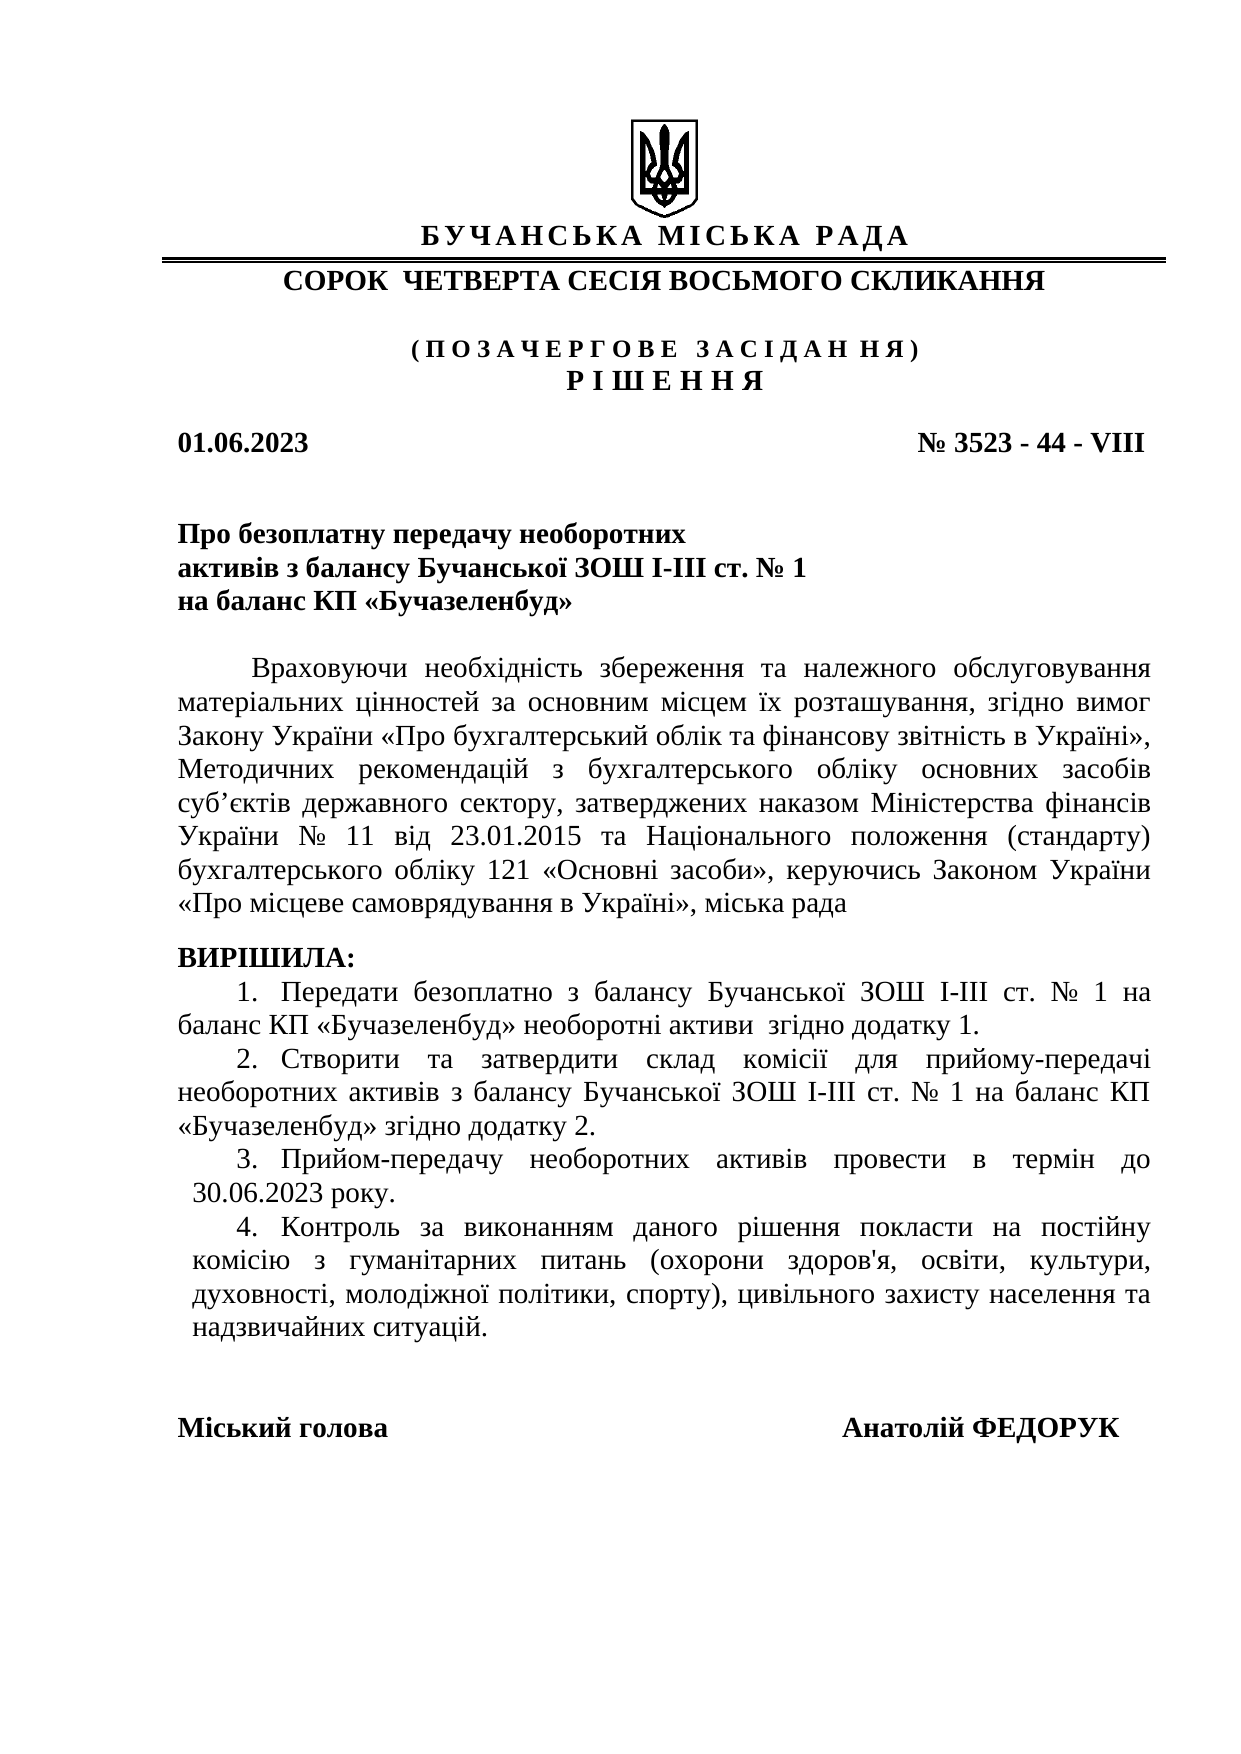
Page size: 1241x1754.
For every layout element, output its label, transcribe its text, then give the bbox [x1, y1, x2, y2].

text Враховуючи необхідність збереження та належного обслуговування матеріальних цінностей за основним місцем їх розташування, згідно вимог Закону України «Про бухгалтерський облік та фінансову звітність в Україні», Методичних рекомендацій з бухгалтерського обліку основних засобів суб’єктів державного сектору, затверджених наказом Міністерства фінансів України № 11 від 23.01.2015 та Національного положення (стандарту) бухгалтерського обліку 121 «Основні засоби», керуючись Законом України «Про місцеве самоврядування в Україні», міська рада [177, 651, 1152, 919]
text РІШЕННЯ [177, 363, 1152, 397]
picture [629, 118, 700, 219]
list Контроль за виконанням даного рішення покласти на постійну комісію з гуманітарних питань (охорони здоров'я, освіти, культури, духовності, молодіжної політики, спорту), цивільного захисту населення та надзвичайних ситуацій. [192, 1209, 1152, 1343]
table_header СОРОК ЧЕТВЕРТА СЕСІЯ ВОСЬМОГО СКЛИКАННЯ [162, 263, 1166, 301]
text Міський голова Анатолій ФЕДОРУК [177, 1410, 1152, 1443]
text активів з балансу Бучанської ЗОШ І-ІІІ ст. № 1 [177, 550, 1152, 583]
subtitle 01.06.2023 № 3523 - 44 - VIІІ [177, 425, 1152, 459]
text ВИРІШИЛА: [177, 940, 1152, 974]
text на баланс КП «Бучазеленбуд» [177, 583, 1152, 617]
text ( П О З А Ч Е Р Г О В Е З А С І Д А Н Н Я ) [177, 334, 1152, 363]
list Прийом-передачу необоротних активів провести в термін до 30.06.2023 року. [192, 1142, 1152, 1209]
text БУЧАНСЬКА МІСЬКА РАДА [177, 218, 1152, 252]
list Передати безоплатно з балансу Бучанської ЗОШ І-ІІІ ст. № 1 на баланс КП «Бучазеленбуд» необоротні активи згідно додатку 1. [177, 974, 1152, 1041]
text Про безоплатну передачу необоротних [177, 516, 1152, 550]
list Створити та затвердити склад комісії для прийому-передачі необоротних активів з балансу Бучанської ЗОШ І-ІІІ ст. № 1 на баланс КП «Бучазеленбуд» згідно додатку 2. [177, 1041, 1152, 1142]
